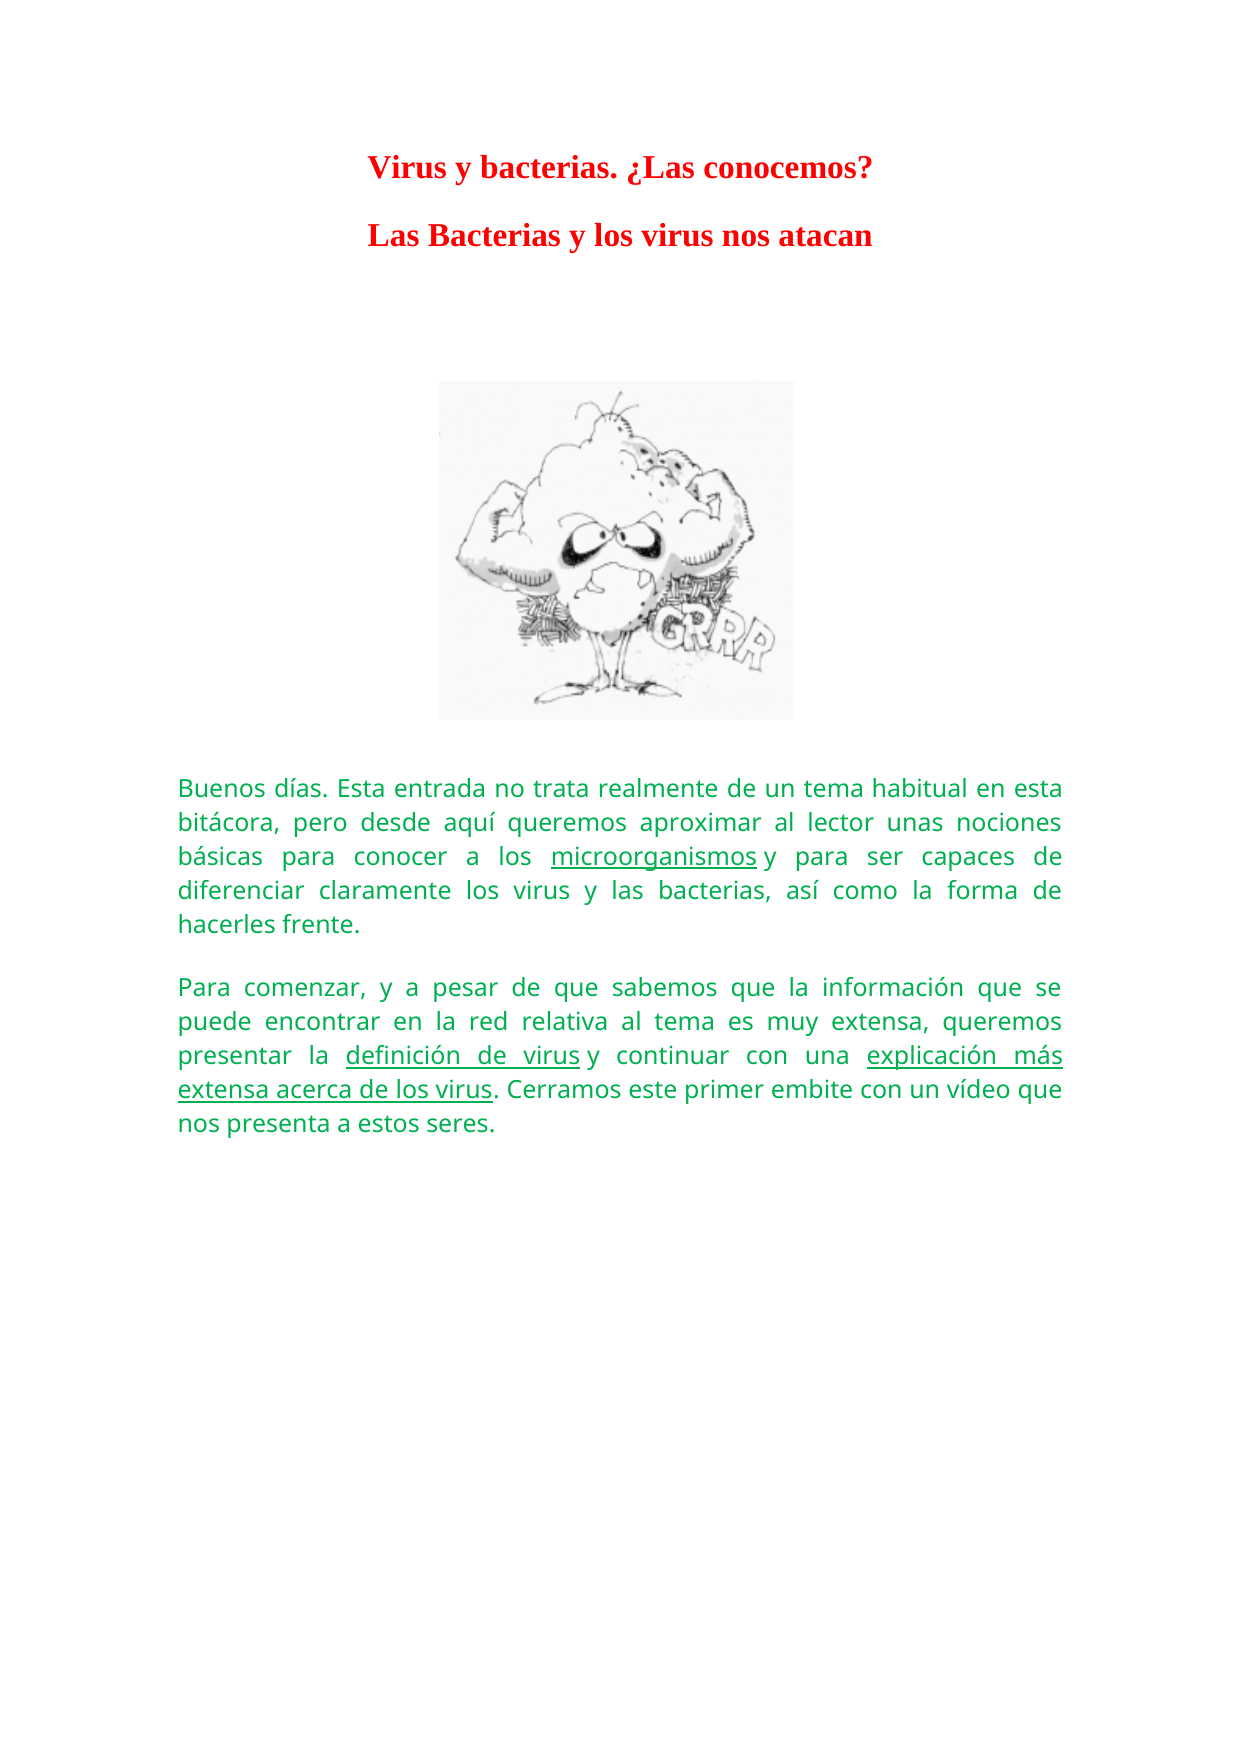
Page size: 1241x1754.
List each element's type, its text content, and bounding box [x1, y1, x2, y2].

picture [439, 381, 794, 720]
text Virus y bacterias. ¿Las conocemos? [177, 148, 1063, 186]
text Para comenzar, y a pesar de que sabemos que la información que se puede encontrar en la red relativa al tema es muy extensa, queremos presentar la definición de virus y continuar con una explicación más extensa acerca de los virus. Cerramos este primer embite con un vídeo que nos presenta a estos seres. [177, 970, 1063, 1140]
text Las Bacterias y los virus nos atacan [177, 215, 1063, 253]
text Buenos días. Esta entrada no trata realmente de un tema habitual en esta bitácora, pero desde aquí queremos aproximar al lector unas nociones básicas para conocer a los microorganismos y para ser capaces de diferenciar claramente los virus y las bacterias, así como la forma de hacerles frente. [177, 770, 1063, 941]
